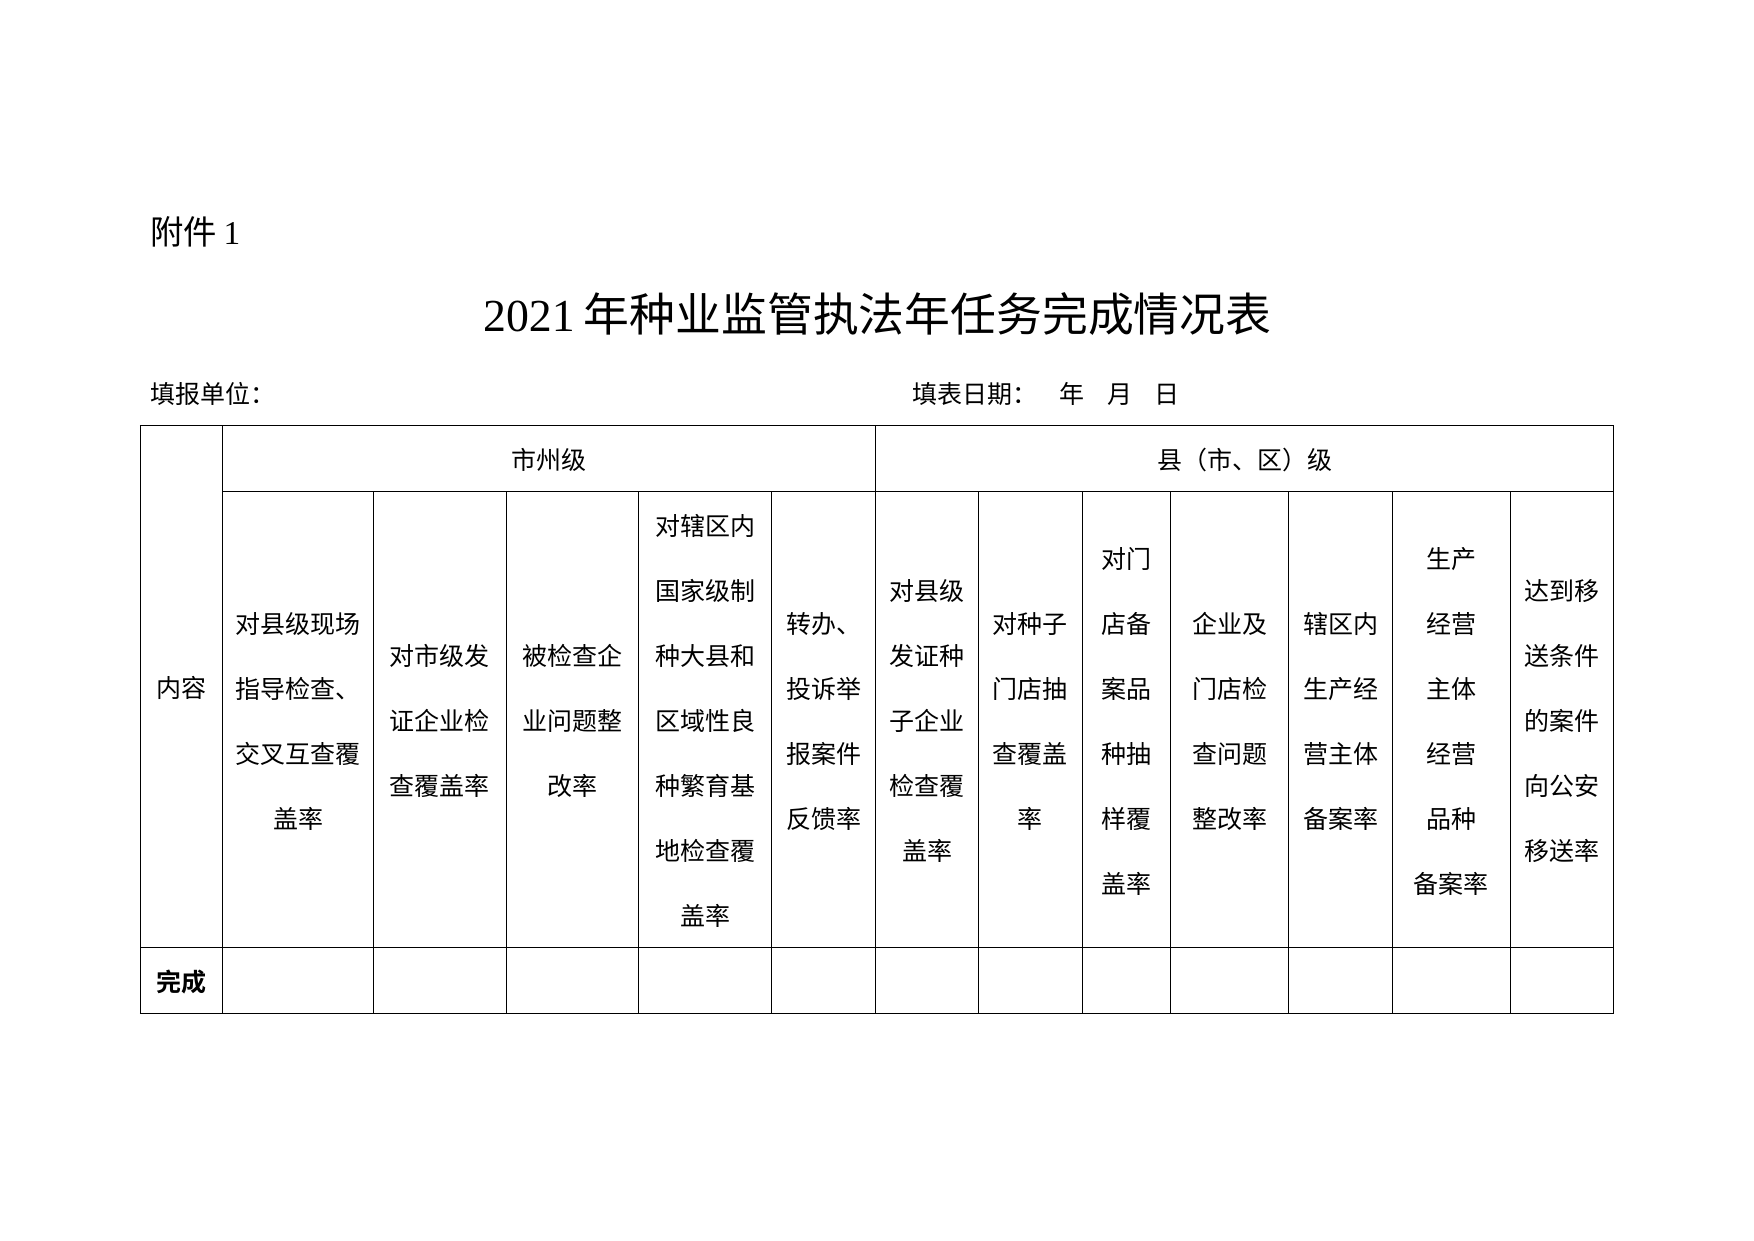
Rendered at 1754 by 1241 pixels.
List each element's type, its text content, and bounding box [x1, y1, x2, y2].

table_cell [507, 948, 638, 1013]
table_cell [772, 948, 875, 1013]
table_cell 完成 情况 [141, 948, 222, 1013]
table_cell [876, 948, 978, 1013]
table_cell [639, 948, 771, 1013]
text 填报单位： 填表日期： 年 月 日 [150, 360, 1604, 425]
table_cell 对辖区内国家级制种大县和区域性良种繁育基地检查覆盖率 [639, 492, 771, 947]
table_cell 对县级发证种子企业检查覆盖率 [876, 492, 978, 947]
table_cell [374, 948, 506, 1013]
table_cell 转办、投诉举报案件反馈率 [772, 492, 875, 947]
table_cell [1393, 948, 1510, 1013]
text 2021年种业监管执法年任务完成情况表 [150, 263, 1604, 360]
table_header 县（市、区）级 [876, 426, 1613, 491]
table_cell [1289, 948, 1392, 1013]
table_cell [1171, 948, 1288, 1013]
table_cell [979, 948, 1082, 1013]
table_cell 对门店备案品种抽样覆盖率 [1083, 492, 1170, 947]
table_cell 企业及门店检查问题整改率 [1171, 492, 1288, 947]
table_header 内容 [141, 426, 222, 947]
table_cell 生产 经营 主体 经营 品种 备案率 [1393, 492, 1510, 947]
table_cell 对市级发证企业检查覆盖率 [374, 492, 506, 947]
table_cell [223, 948, 373, 1013]
table_cell 达到移送条件的案件向公安移送率 [1511, 492, 1613, 947]
table_header 市州级 [223, 426, 875, 491]
table_cell 被检查企业问题整改率 [507, 492, 638, 947]
table_cell 对种子门店抽查覆盖率 [979, 492, 1082, 947]
table_cell 辖区内生产经营主体备案率 [1289, 492, 1392, 947]
table_cell [1083, 948, 1170, 1013]
table_cell [1511, 948, 1613, 1013]
text 附件1 [150, 198, 1604, 263]
table_cell 对县级现场指导检查、交叉互查覆盖率 [223, 492, 373, 947]
